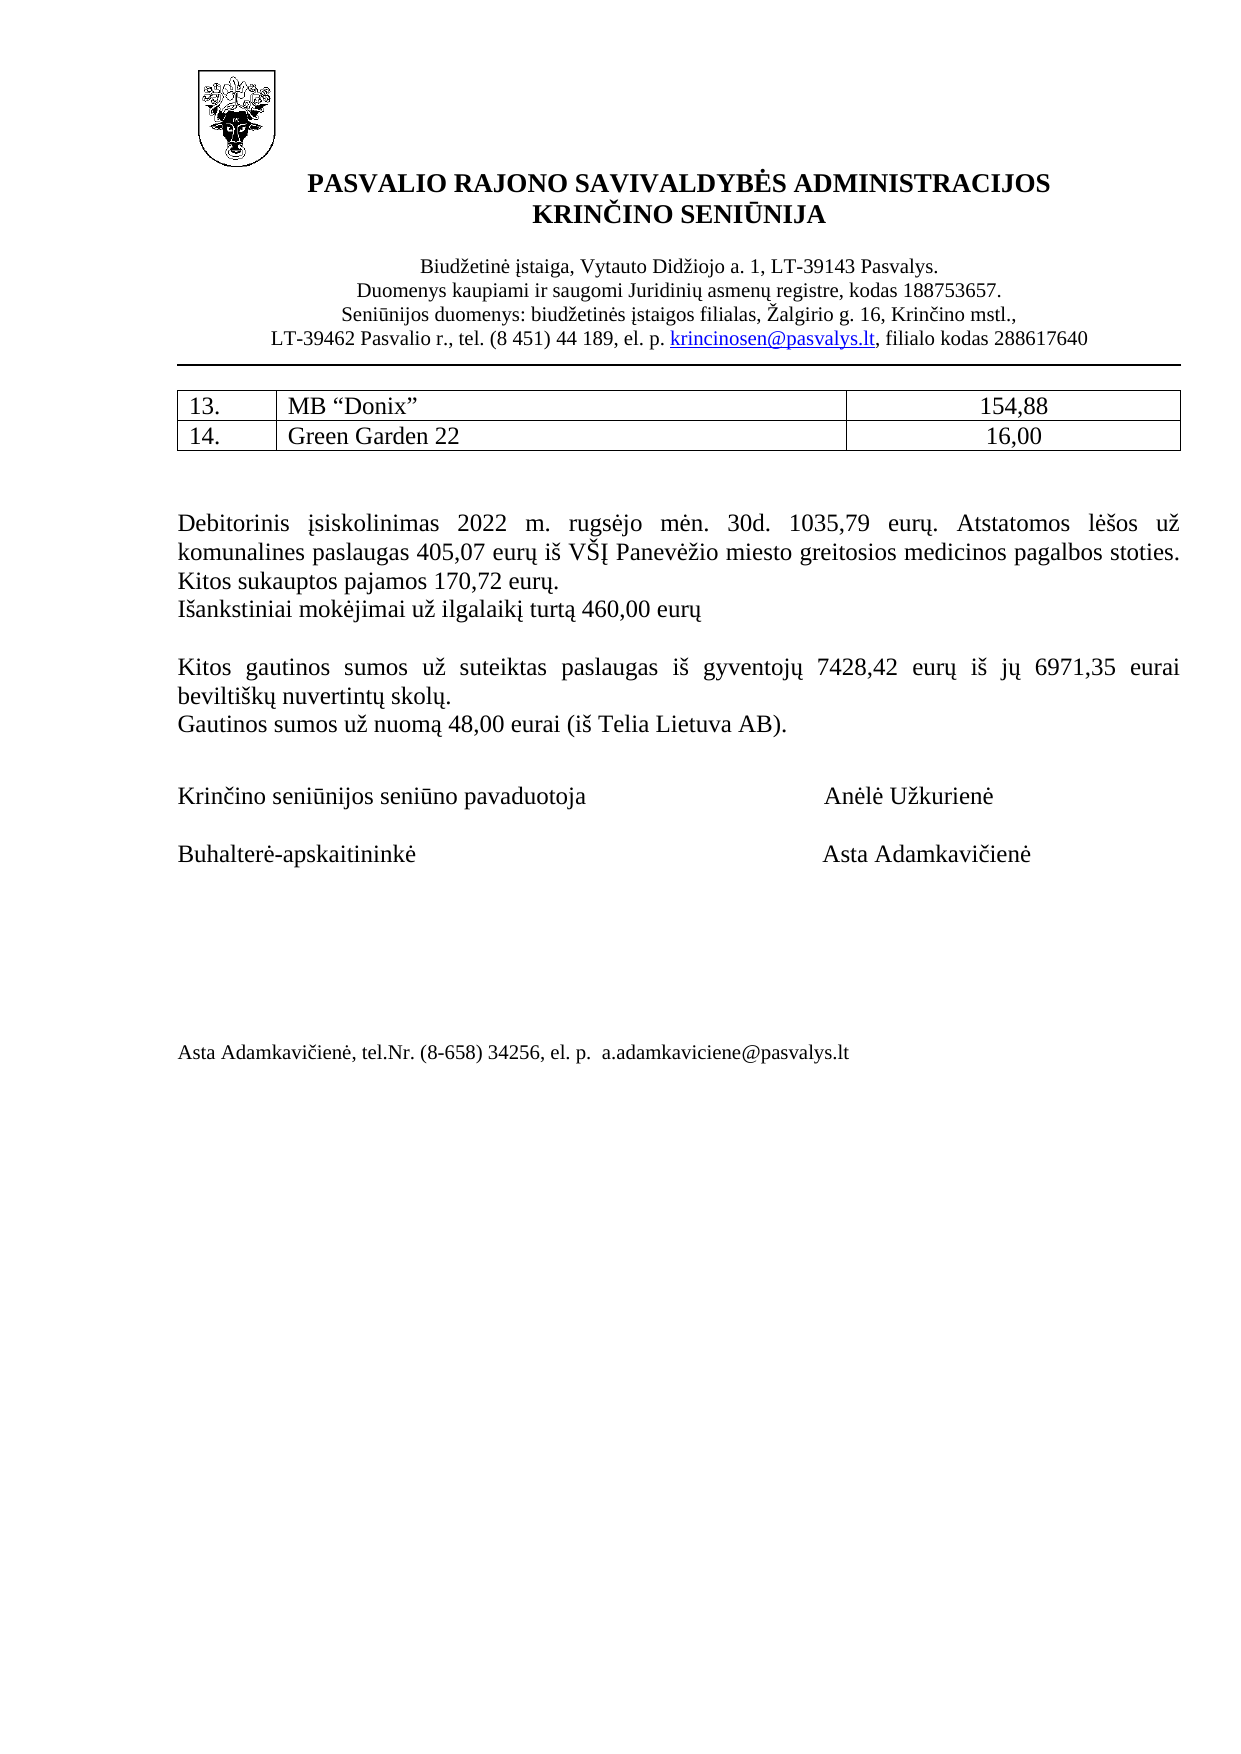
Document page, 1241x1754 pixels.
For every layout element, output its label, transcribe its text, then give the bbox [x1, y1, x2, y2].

text Gautinos sumos už nuomą 48,00 eurai (iš Telia Lietuva AB). [177, 709, 1181, 738]
table_cell Green Garden 22 [277, 421, 846, 450]
text Debitorinis įsiskolinimas 2022 m. rugsėjo mėn. 30d. 1035,79 eurų. Atstatomos lėšos už komunalines paslaugas 405,07 eurų iš VŠĮ Panevėžio miesto greitosios medicinos pagalbos stoties. Kitos sukauptos pajamos 170,72 eurų. [177, 508, 1181, 594]
picture [177, 59, 296, 174]
text Buhalterė-apskaitininkė Asta Adamkavičienė [177, 839, 1181, 868]
text Asta Adamkavičienė, tel.Nr. (8-658) 34256, el. p. a.adamkaviciene@pasvalys.lt [177, 1040, 1181, 1064]
text Išankstiniai mokėjimai už ilgalaikį turtą 460,00 eurų [177, 594, 1181, 623]
table_cell 16,00 [847, 421, 1180, 450]
text Kitos gautinos sumos už suteiktas paslaugas iš gyventojų 7428,42 eurų iš jų 6971,35 eurai beviltiškų nuvertintų skolų. [177, 652, 1181, 709]
text Krinčino seniūnijos seniūno pavaduotoja Anėlė Užkurienė [177, 781, 1181, 810]
table_cell 14. [178, 421, 276, 450]
table_cell 154,88 [847, 391, 1180, 420]
table_cell MB “Donix” [277, 391, 846, 420]
table_cell 13. [178, 391, 276, 420]
